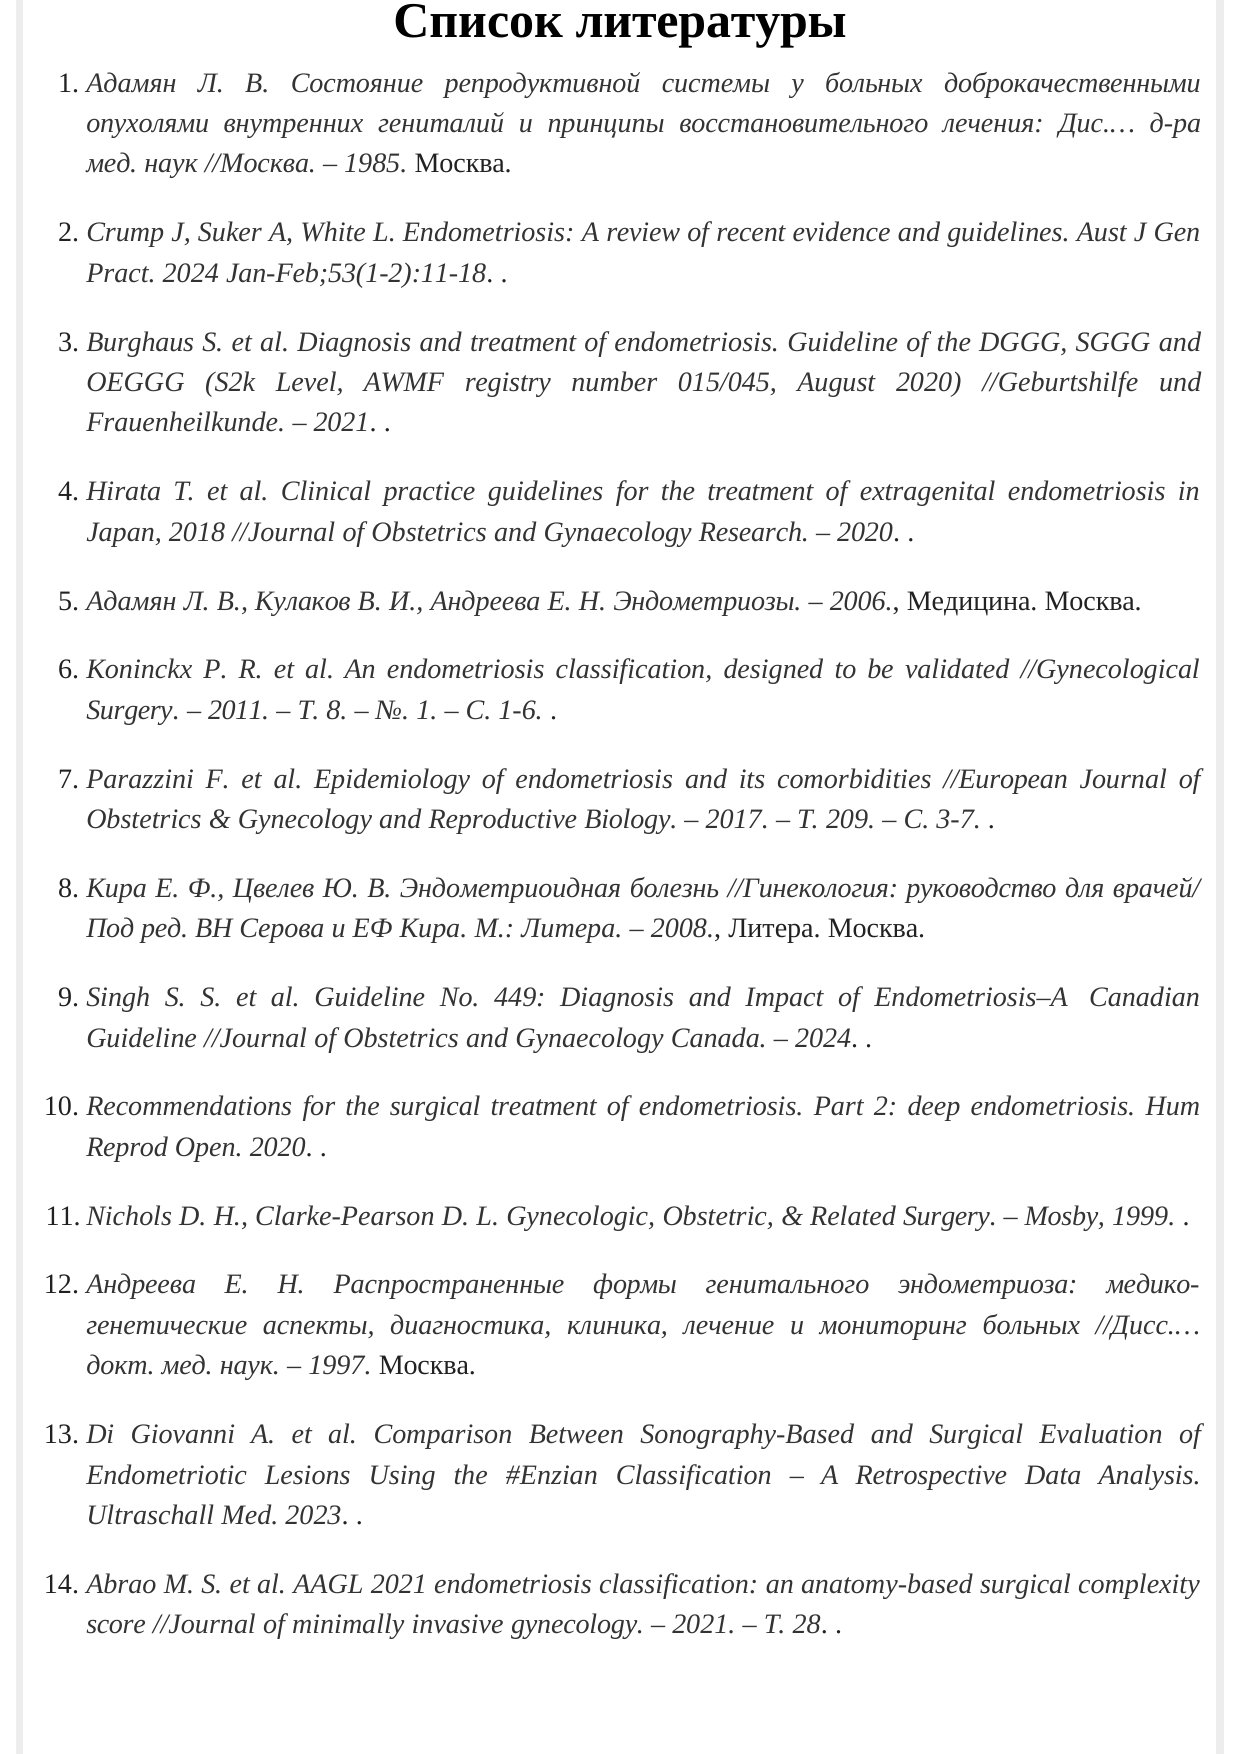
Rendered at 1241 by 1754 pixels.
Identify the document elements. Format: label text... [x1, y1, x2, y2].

list Koninckx P. R. et al. An endometriosis classification, designed to be validated //Gynecological Surgery. – 2011. – Т. 8. – №. 1. – С. 1-6. . [58, 652, 1200, 725]
text Список литературы [393, 0, 1236, 46]
list Андреева Е. Н. Распространенные формы генитального эндометриоза: медико- генетические аспекты, диагностика, клиника, лечение и мониторинг больных //Дисс.… докт. мед. наук. – 1997. Москва. [44, 1268, 1200, 1381]
list Адамян Л. В. Состояние репродуктивной системы у больных доброкачественными опухолями внутренних гениталий и принципы восстановительного лечения: Дис.… д-ра мед. наук //Москва. – 1985. Москва. [58, 66, 1201, 179]
list Кира Е. Ф., Цвелев Ю. В. Эндометриоидная болезнь //Гинекология: руководство для врачей/ Под ред. ВН Серова и ЕФ Кира. М.: Литера. – 2008., Литера. Москва. [58, 871, 1200, 944]
list Burghaus S. et al. Diagnosis and treatment of endometriosis. Guideline of the DGGG, SGGG and OEGGG (S2k Level, AWMF registry number 015/045, August 2020) //Geburtshilfe und Frauenheilkunde. – 2021. . [58, 324, 1201, 438]
list Crump J, Suker A, White L. Endometriosis: A review of recent evidence and guidelines. Aust J Gen Pract. 2024 Jan-Feb;53(1-2):11-18. . [58, 215, 1200, 288]
list Singh S. S. et al. Guideline No. 449: Diagnosis and Impact of Endometriosis–A Canadian Guideline //Journal of Obstetrics and Gynaecology Canada. – 2024. . [58, 980, 1200, 1053]
list Nichols D. H., Clarke-Pearson D. L. Gynecologic, Obstetric, & Related Surgery. – Mosby, 1999. . [45, 1199, 1236, 1231]
list Recommendations for the surgical treatment of endometriosis. Part 2: deep endometriosis. Hum Reprod Open. 2020. . [44, 1089, 1200, 1162]
list Di Giovanni A. et al. Comparison Between Sonography-Based and Surgical Evaluation of Endometriotic Lesions Using the #Enzian Classification – A Retrospective Data Analysis. Ultraschall Med. 2023. . [44, 1417, 1201, 1531]
list Abrao M. S. et al. AAGL 2021 endometriosis classification: an anatomy-based surgical complexity score //Journal of minimally invasive gynecology. – 2021. – Т. 28. . [44, 1567, 1200, 1640]
list Parazzini F. et al. Epidemiology of endometriosis and its comorbidities //European Journal of Obstetrics & Gynecology and Reproductive Biology. – 2017. – Т. 209. – С. 3-7. . [58, 762, 1201, 834]
list Hirata T. et al. Clinical practice guidelines for the treatment of extragenital endometriosis in Japan, 2018 //Journal of Obstetrics and Gynaecology Research. – 2020. . [58, 474, 1201, 547]
list Адамян Л. В., Кулаков В. И., Андреева Е. Н. Эндометриозы. – 2006., Медицина. Москва. [58, 583, 1236, 616]
